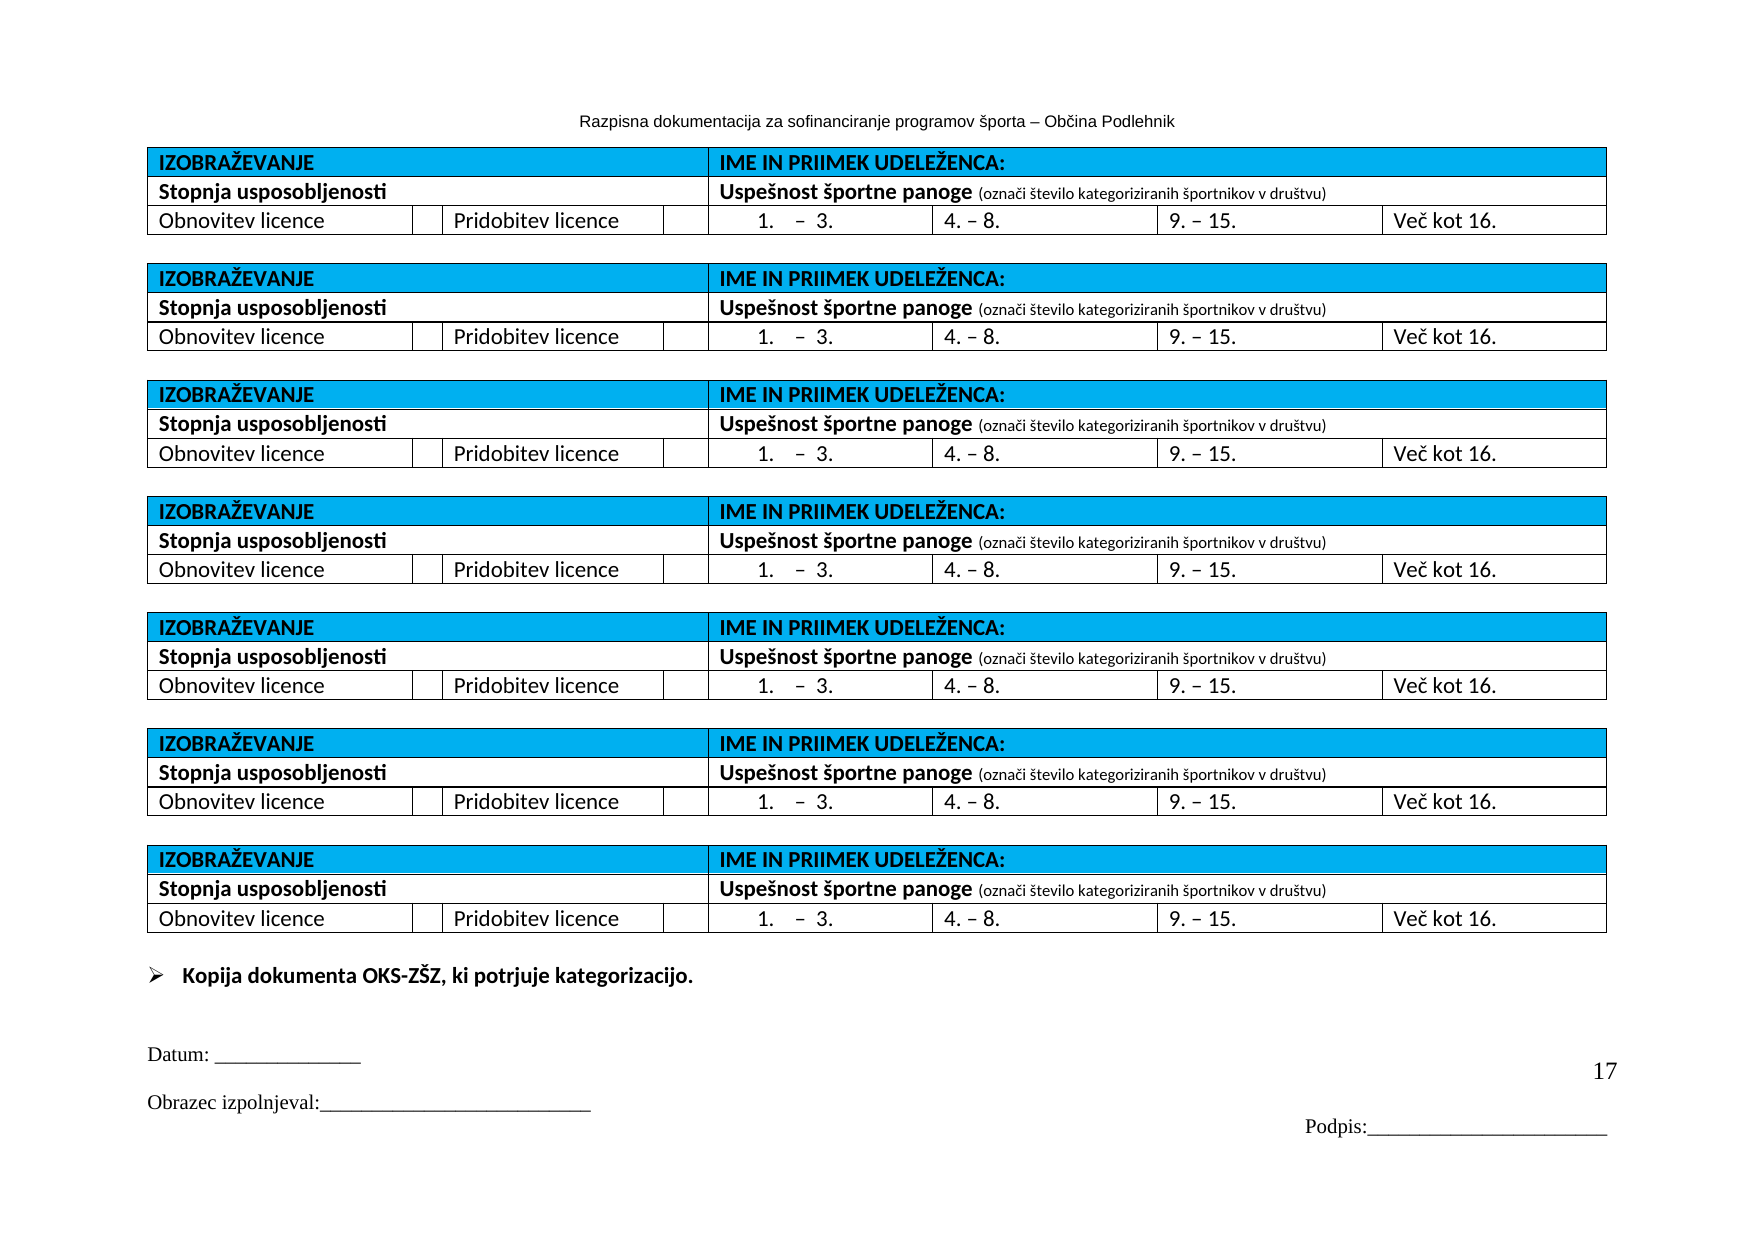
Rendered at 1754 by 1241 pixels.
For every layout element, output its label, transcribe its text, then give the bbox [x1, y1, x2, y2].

table_cell Več kot 16. [1383, 439, 1606, 467]
table_cell Obnovitev licence [148, 904, 412, 932]
table_cell Uspešnost športne panoge (označi število kategoriziranih športnikov v društvu) [709, 526, 1606, 554]
table_cell 9. – 15. [1158, 323, 1382, 350]
table_cell Stopnja usposobljenosti [148, 875, 708, 903]
table_cell [413, 206, 442, 234]
table_cell Uspešnost športne panoge (označi število kategoriziranih športnikov v društvu) [709, 410, 1606, 438]
table_cell Uspešnost športne panoge (označi število kategoriziranih športnikov v društvu) [709, 293, 1606, 321]
table_cell 9. – 15. [1158, 671, 1382, 699]
table_cell Pridobitev licence [443, 323, 663, 350]
table_cell Stopnja usposobljenosti [148, 758, 708, 786]
table_cell Več kot 16. [1383, 904, 1606, 932]
table_cell [664, 323, 708, 350]
table_cell 4. – 8. [933, 206, 1157, 234]
table_cell – 3. [709, 555, 932, 583]
list Kopija dokumenta OKS-ZŠZ, ki potrjuje kategorizacijo. [147, 961, 1607, 989]
table_cell Pridobitev licence [443, 788, 663, 815]
table_cell Obnovitev licence [148, 555, 412, 583]
table_cell Uspešnost športne panoge (označi število kategoriziranih športnikov v društvu) [709, 758, 1606, 786]
table_cell 4. – 8. [933, 323, 1157, 350]
table_cell 4. – 8. [933, 904, 1157, 932]
table_cell 9. – 15. [1158, 904, 1382, 932]
table_cell – 3. [709, 671, 932, 699]
table_cell Uspešnost športne panoge (označi število kategoriziranih športnikov v društvu) [709, 875, 1606, 903]
table_cell Stopnja usposobljenosti [148, 177, 708, 205]
table_cell Stopnja usposobljenosti [148, 410, 708, 438]
table_cell [413, 439, 442, 467]
table_cell Več kot 16. [1383, 206, 1606, 234]
table_cell Pridobitev licence [443, 904, 663, 932]
table_cell [664, 439, 708, 467]
table_cell [664, 671, 708, 699]
table_header IME IN PRIIMEK UDELEŽENCA: [709, 264, 1606, 292]
table_cell – 3. [709, 788, 932, 815]
table_cell [413, 323, 442, 350]
table_header IME IN PRIIMEK UDELEŽENCA: [709, 148, 1606, 176]
table_cell Obnovitev licence [148, 671, 412, 699]
table_header IME IN PRIIMEK UDELEŽENCA: [709, 846, 1606, 873]
table_cell 4. – 8. [933, 439, 1157, 467]
table_cell Pridobitev licence [443, 439, 663, 467]
table_cell Pridobitev licence [443, 671, 663, 699]
table_header IZOBRAŽEVANJE [148, 729, 708, 757]
table_cell 9. – 15. [1158, 555, 1382, 583]
table_cell – 3. [709, 323, 932, 350]
table_cell Več kot 16. [1383, 788, 1606, 815]
table_cell Stopnja usposobljenosti [148, 526, 708, 554]
table_cell – 3. [709, 206, 932, 234]
table_cell 4. – 8. [933, 788, 1157, 815]
table_cell 9. – 15. [1158, 439, 1382, 467]
table_cell Obnovitev licence [148, 323, 412, 350]
table_cell 4. – 8. [933, 671, 1157, 699]
table_cell – 3. [709, 904, 932, 932]
table_cell Več kot 16. [1383, 671, 1606, 699]
table_cell Obnovitev licence [148, 788, 412, 815]
table_header IME IN PRIIMEK UDELEŽENCA: [709, 729, 1606, 757]
table_cell [664, 206, 708, 234]
table_cell 9. – 15. [1158, 788, 1382, 815]
table_cell Obnovitev licence [148, 206, 412, 234]
table_header IZOBRAŽEVANJE [148, 497, 708, 525]
table_header IZOBRAŽEVANJE [148, 148, 708, 176]
table_cell Stopnja usposobljenosti [148, 293, 708, 321]
table_cell [664, 904, 708, 932]
table_cell Uspešnost športne panoge (označi število kategoriziranih športnikov v društvu) [709, 642, 1606, 670]
table_cell Pridobitev licence [443, 206, 663, 234]
table_cell Več kot 16. [1383, 323, 1606, 350]
table_cell Več kot 16. [1383, 555, 1606, 583]
table_cell [413, 904, 442, 932]
table_header IZOBRAŽEVANJE [148, 381, 708, 408]
table_header IME IN PRIIMEK UDELEŽENCA: [709, 613, 1606, 641]
table_header IZOBRAŽEVANJE [148, 613, 708, 641]
table_cell 9. – 15. [1158, 206, 1382, 234]
table_cell Obnovitev licence [148, 439, 412, 467]
table_cell Stopnja usposobljenosti [148, 642, 708, 670]
table_cell [664, 788, 708, 815]
table_cell [664, 555, 708, 583]
table_cell Pridobitev licence [443, 555, 663, 583]
table_cell 4. – 8. [933, 555, 1157, 583]
table_header IME IN PRIIMEK UDELEŽENCA: [709, 497, 1606, 525]
table_header IZOBRAŽEVANJE [148, 846, 708, 873]
table_cell [413, 555, 442, 583]
table_cell – 3. [709, 439, 932, 467]
table_cell [413, 788, 442, 815]
table_header IME IN PRIIMEK UDELEŽENCA: [709, 381, 1606, 408]
table_header IZOBRAŽEVANJE [148, 264, 708, 292]
table_cell Uspešnost športne panoge (označi število kategoriziranih športnikov v društvu) [709, 177, 1606, 205]
table_cell [413, 671, 442, 699]
